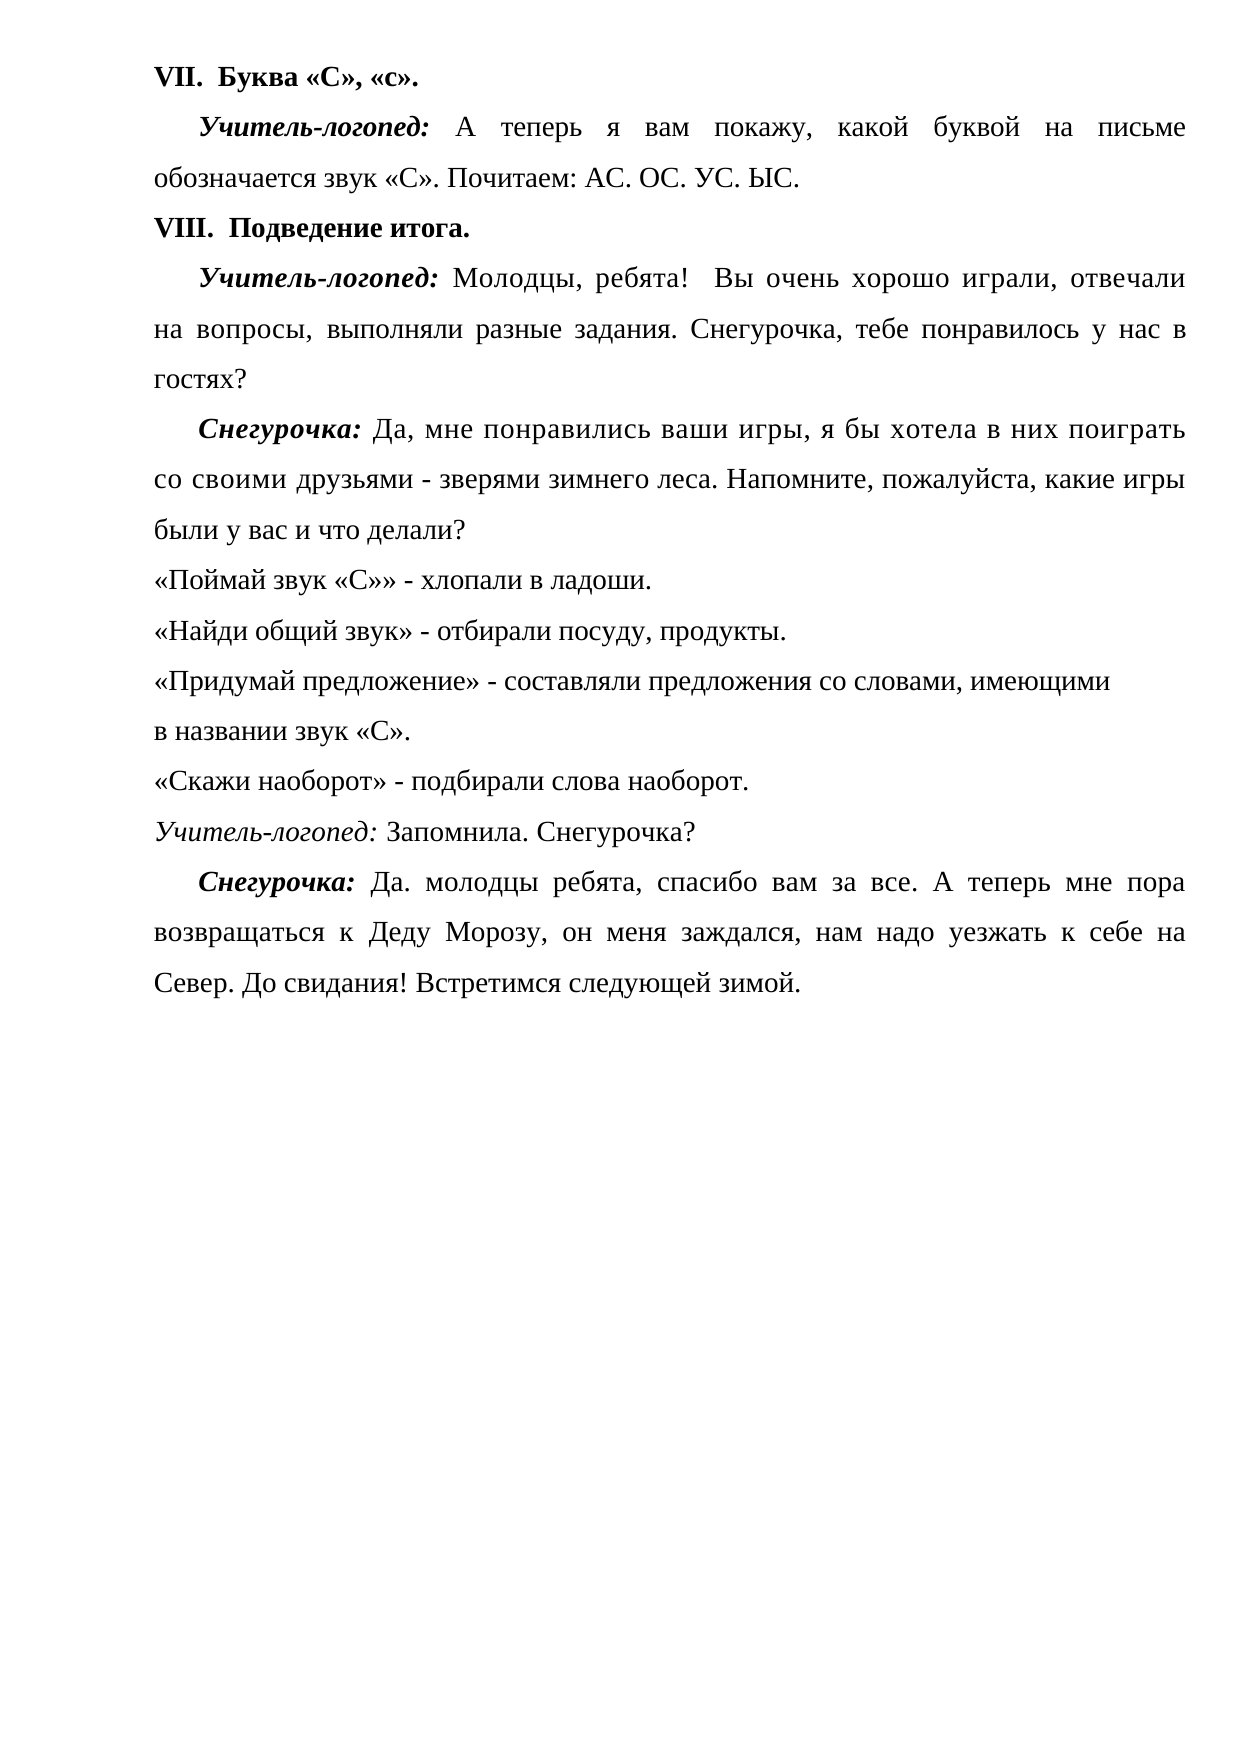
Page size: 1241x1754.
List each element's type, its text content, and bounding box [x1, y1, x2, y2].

text «Скажи наоборот» - подбирали слова наоборот. [154, 763, 1187, 797]
text «Придумай предложение» - составляли предложения со словами, имеющими [154, 663, 1187, 696]
text Учитель-логопед: Запомнила. Снегурочка? [154, 814, 1187, 847]
text Учитель-логопед: Молодцы, ребята! Вы очень хорошо играли, отвечали на вопросы, выполняли разные задания. Снегурочка, тебе понравилось у нас в гостях? [154, 260, 1187, 394]
text в названии звук «С». [154, 713, 1187, 747]
text Снегурочка: Да. молодцы ребята, спасибо вам за все. А теперь мне пора возвращаться к Деду Морозу, он меня заждался, нам надо уезжать к себе на Север. До свидания! Встретимся следующей зимой. [154, 864, 1187, 998]
text «Найди общий звук» - отбирали посуду, продукты. [154, 613, 1187, 646]
text Учитель-логопед: А теперь я вам покажу, какой буквой на письме обозначается звук «С». Почитаем: АС. ОС. УС. ЫС. [154, 109, 1187, 193]
text VIII. Подведение итога. [154, 210, 1187, 244]
text VII. Буква «С», «с». [154, 59, 1187, 93]
text Снегурочка: Да, мне понравились ваши игры, я бы хотела в них поиграть со своими друзьями - зверями зимнего леса. Напомните, пожалуйста, какие игры были у вас и что делали? [154, 411, 1187, 546]
text «Поймай звук «С»» - хлопали в ладоши. [154, 562, 1187, 596]
